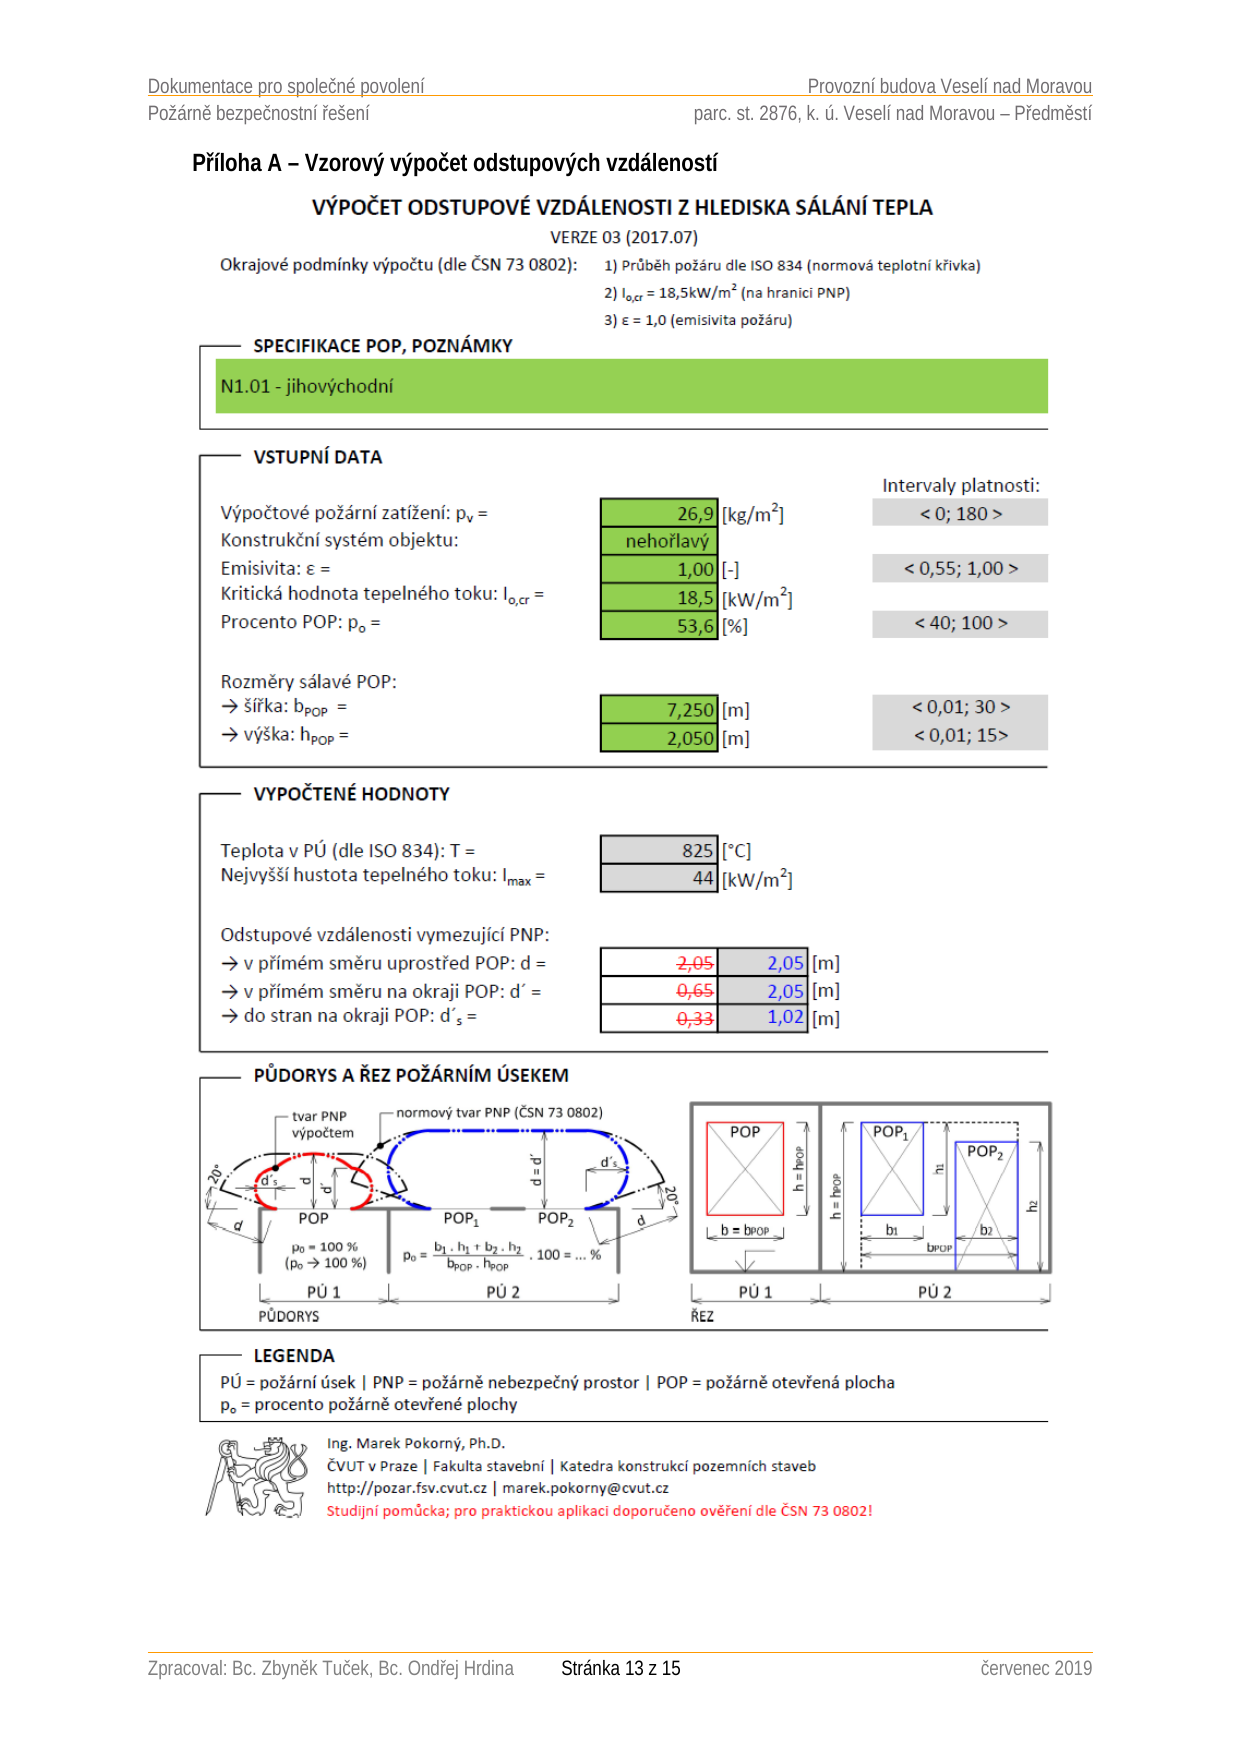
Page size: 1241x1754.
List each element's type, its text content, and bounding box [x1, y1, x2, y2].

subtitle Příloha A – Vzorový výpočet odstupových vzdáleností [192, 148, 1093, 176]
picture [182, 180, 1058, 1529]
